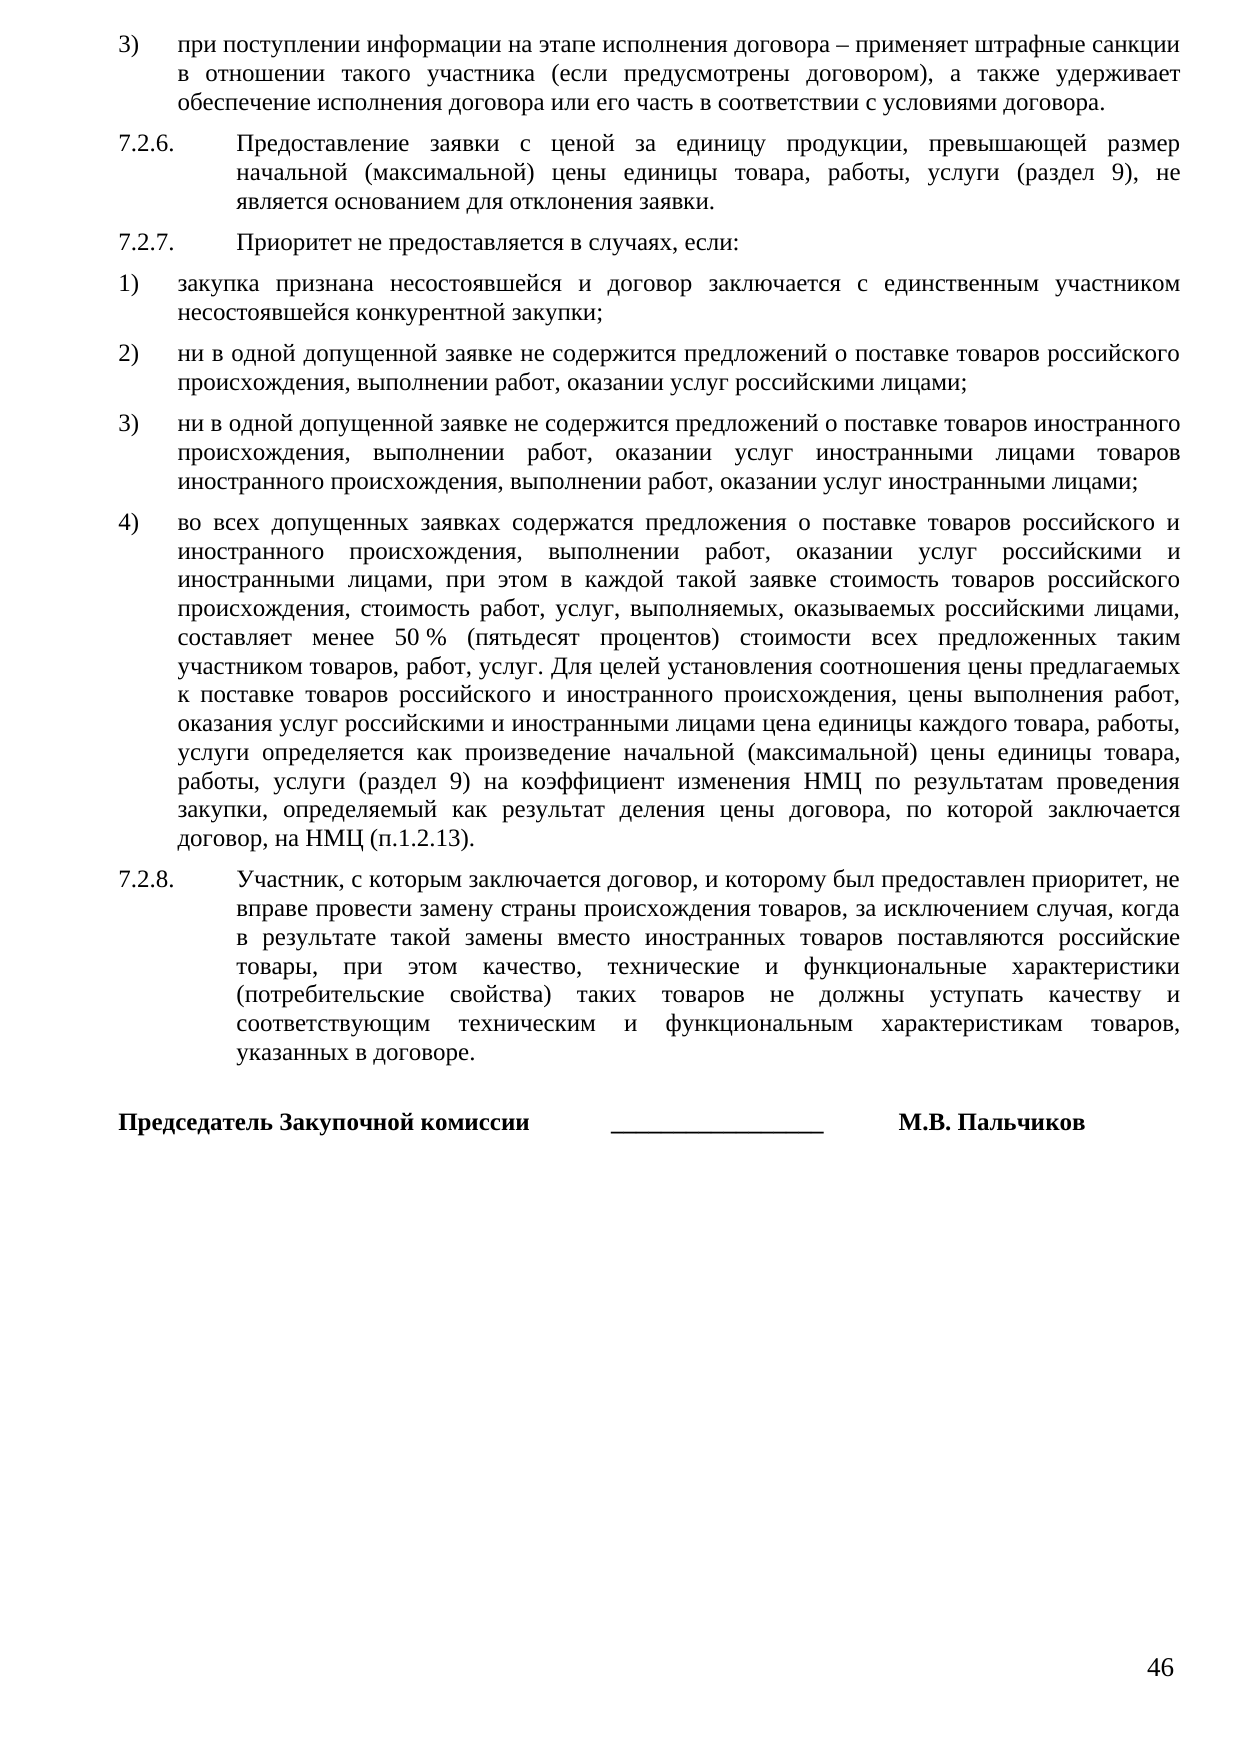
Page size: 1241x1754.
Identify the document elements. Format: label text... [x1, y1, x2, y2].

text при поступлении информации на этапе исполнения договора – применяет штрафные санкции в отношении такого участника (если предусмотрены договором), а также удерживает обеспечение исполнения договора или его часть в соответствии с условиями договора. [118, 29, 1181, 116]
text ни в одной допущенной заявке не содержится предложений о поставке товаров российского происхождения, выполнении работ, оказании услуг российскими лицами; [118, 338, 1181, 396]
text ни в одной допущенной заявке не содержится предложений о поставке товаров иностранного происхождения, выполнении работ, оказании услуг иностранными лицами товаров иностранного происхождения, выполнении работ, оказании услуг иностранными лицами; [118, 408, 1181, 494]
text во всех допущенных заявках содержатся предложения о поставке товаров российского и иностранного происхождения, выполнении работ, оказании услуг российскими и иностранными лицами, при этом в каждой такой заявке стоимость товаров российского происхождения, стоимость работ, услуг, выполняемых, оказываемых российскими лицами, составляет менее 50 % (пятьдесят процентов) стоимости всех предложенных таким участником товаров, работ, услуг. Для целей установления соотношения цены предлагаемых к поставке товаров российского и иностранного происхождения, цены выполнения работ, оказания услуг российскими и иностранными лицами цена единицы каждого товара, работы, услуги определяется как произведение начальной (максимальной) цены единицы товара, работы, услуги (раздел 9) на коэффициент изменения НМЦ по результатам проведения закупки, определяемый как результат деления цены договора, по которой заключается договор, на НМЦ (п.1.2.13). [118, 507, 1181, 852]
text Приоритет не предоставляется в случаях, если: [118, 227, 1181, 256]
text Предоставление заявки с ценой за единицу продукции, превышающей размер начальной (максимальной) цены единицы товара, работы, услуги (раздел 9), не является основанием для отклонения заявки. [118, 128, 1181, 214]
list Председатель Закупочной комиссии _________________ М.В. Пальчиков [118, 1107, 1181, 1136]
text закупка признана несостоявшейся и договор заключается с единственным участником несостоявшейся конкурентной закупки; [118, 268, 1181, 326]
text Участник, с которым заключается договор, и которому был предоставлен приоритет, не вправе провести замену страны происхождения товаров, за исключением случая, когда в результате такой замены вместо иностранных товаров поставляются российские товары, при этом качество, технические и функциональные характеристики (потребительские свойства) таких товаров не должны уступать качеству и соответствующим техническим и функциональным характеристикам товаров, указанных в договоре. [118, 864, 1181, 1066]
